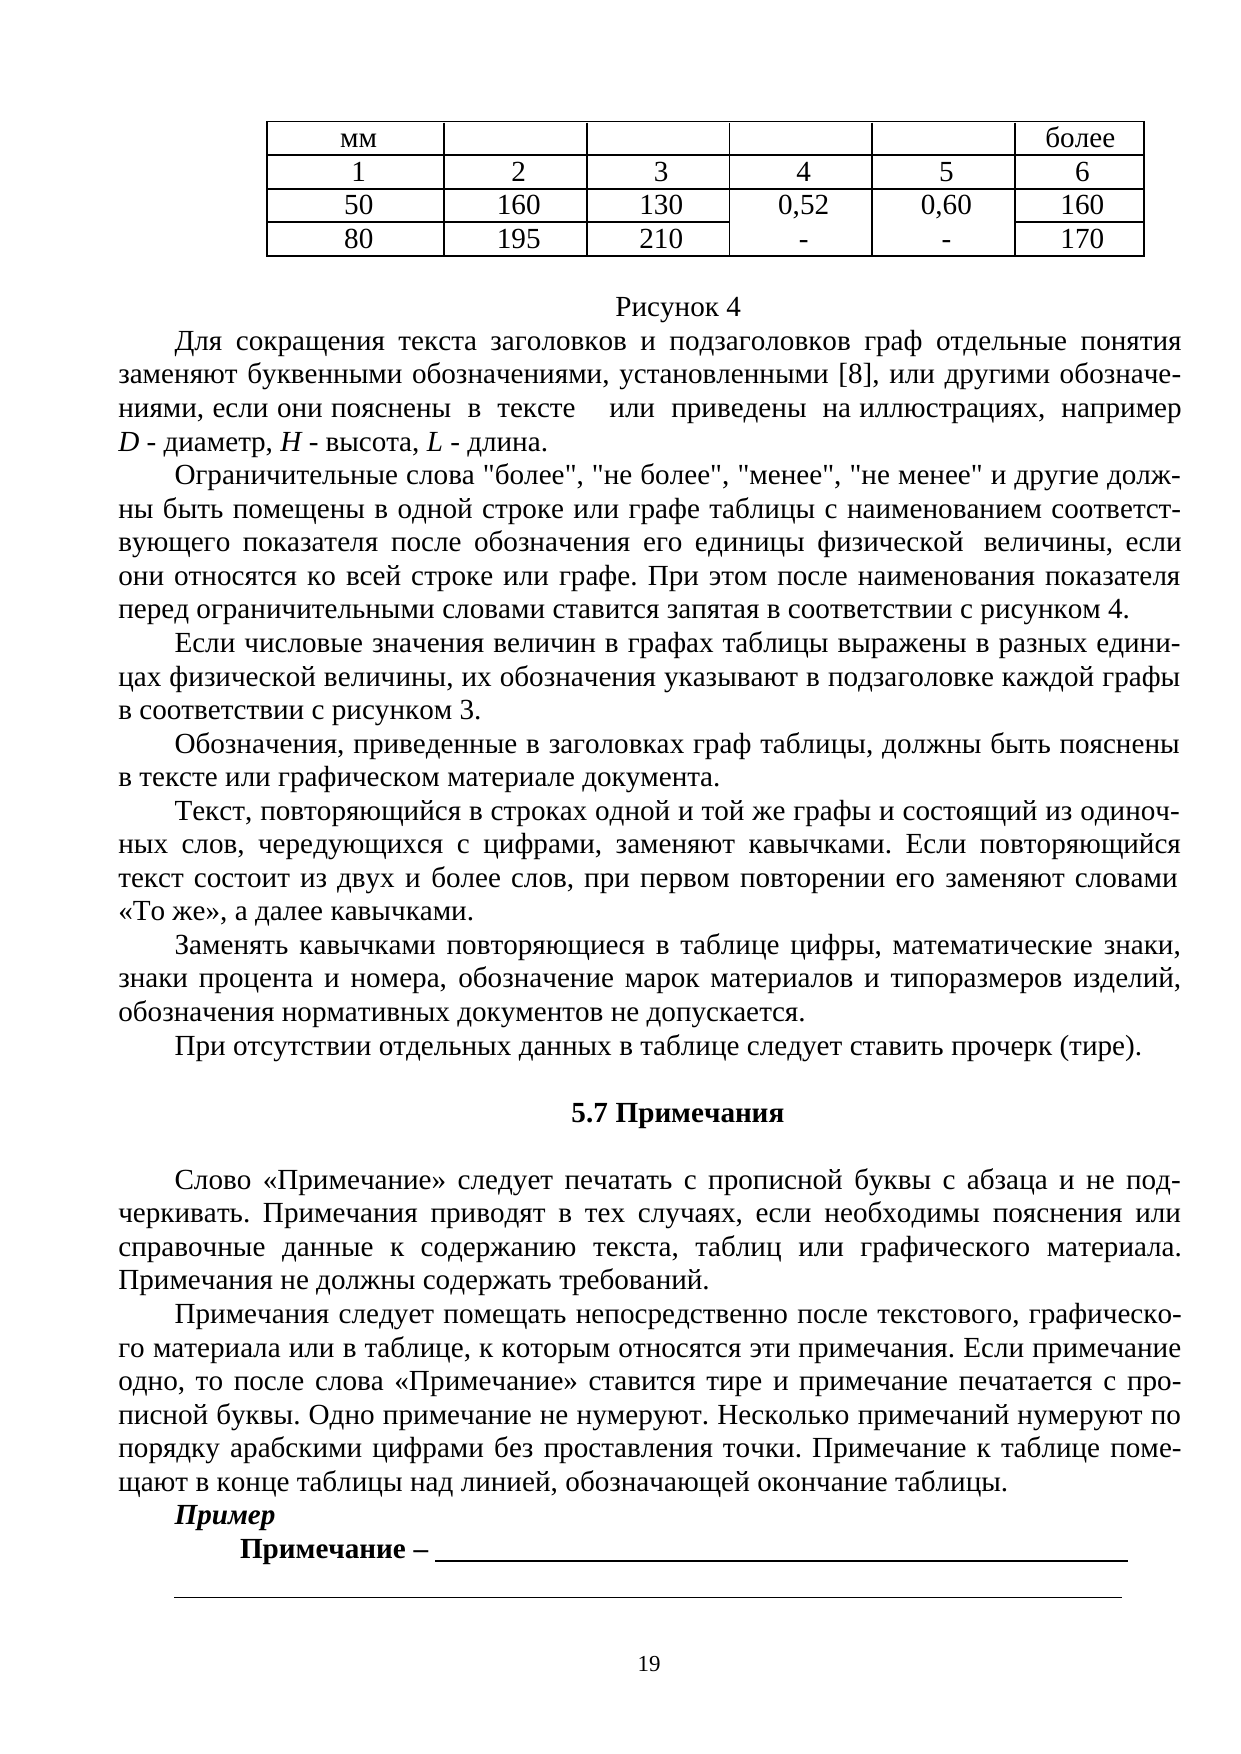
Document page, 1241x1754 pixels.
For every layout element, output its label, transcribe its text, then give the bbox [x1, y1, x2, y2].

text Примечания следует помещать непосредственно после текстового, графическо- го материала или в таблице, к которым относятся эти примечания. Если примечание одно, то после слова «Примечание» ставится тире и примечание печатается с про- писной буквы. Одно примечание не нумеруют. Несколько примечаний нумеруют по порядку арабскими цифрами без проставления точки. Примечание к таблице поме- щают в конце таблицы над линией, обозначающей окончание таблицы. [118, 1296, 1182, 1497]
text При отсутствии отдельных данных в таблице следует ставить прочерк (тире). [174, 1028, 1194, 1061]
table_cell 210 [588, 223, 729, 255]
table_cell 6 [1016, 156, 1143, 188]
table_cell 160 [445, 190, 586, 221]
table_header более [1016, 122, 1143, 154]
table_cell 80 [268, 223, 443, 255]
text Пример [174, 1498, 1194, 1532]
table_cell - [873, 221, 1014, 255]
text Текст, повторяющийся в строках одной и той же графы и состоящий из одиноч- ных слов, чередующихся с цифрами, заменяют кавычками. Если повторяющийся текст состоит из двух и более слов, при первом повторении его заменяют словами [118, 793, 1182, 893]
text Заменять кавычками повторяющиеся в таблице цифры, математические знаки, знаки процента и номера, обозначение марок материалов и типоразмеров изделий, обозначения нормативных документов не допускается. [118, 927, 1182, 1028]
text Ограничительные слова "более", "не более", "менее", "не менее" и другие долж- ны быть помещены в одной строке или графе таблицы с наименованием соответст- вующего показателя после обозначения его единицы физической величины, если они относятся ко всей строке или графе. При этом после наименования показателя перед ограничительными словами ставится запятая в соответствии с рисунком 4. [118, 457, 1182, 625]
text Слово «Примечание» следует печатать с прописной буквы с абзаца и не под- черкивать. Примечания приводят в тех случаях, если необходимы пояснения или справочные данные к содержанию текста, таблиц или графического материала. Примечания не должны содержать требований. [118, 1162, 1182, 1296]
table_cell 3 [588, 156, 729, 188]
table_cell 0,60 [873, 190, 1014, 221]
text Для сокращения текста заголовков и подзаголовков граф отдельные понятия заменяют буквенными обозначениями, установленными [8], или другими обозначе- ниями, если они пояснены в тексте или приведены на иллюстрациях, например D - диаметр, Н - высота, L - длина. [118, 323, 1182, 457]
table_header [730, 122, 872, 154]
text Рисунок 4 [615, 289, 1194, 323]
table_header мм [268, 122, 444, 154]
table_cell 160 [1016, 190, 1143, 221]
subtitle Примечания [571, 1095, 1194, 1129]
table_header [445, 122, 587, 154]
table_cell 130 [588, 190, 729, 221]
table_cell 0,52 [730, 190, 871, 221]
table_cell 170 [1016, 223, 1143, 255]
text «То же», а далее кавычками. [118, 893, 1194, 927]
table_cell 50 [268, 190, 443, 221]
table_cell 4 [730, 156, 871, 188]
table_header [588, 122, 729, 154]
subtitle Примечание – [240, 1532, 1194, 1565]
table_cell - [730, 221, 871, 255]
table_header [873, 122, 1015, 154]
table_cell 2 [445, 156, 586, 188]
text Если числовые значения величин в графах таблицы выражены в разных едини- цах физической величины, их обозначения указывают в подзаголовке каждой графы в соответствии с рисунком 3. [118, 625, 1182, 726]
table_cell 195 [445, 223, 586, 255]
text Обозначения, приведенные в заголовках граф таблицы, должны быть пояснены в тексте или графическом материале документа. [118, 726, 1181, 793]
table_cell 5 [873, 156, 1014, 188]
table_cell 1 [268, 156, 443, 188]
